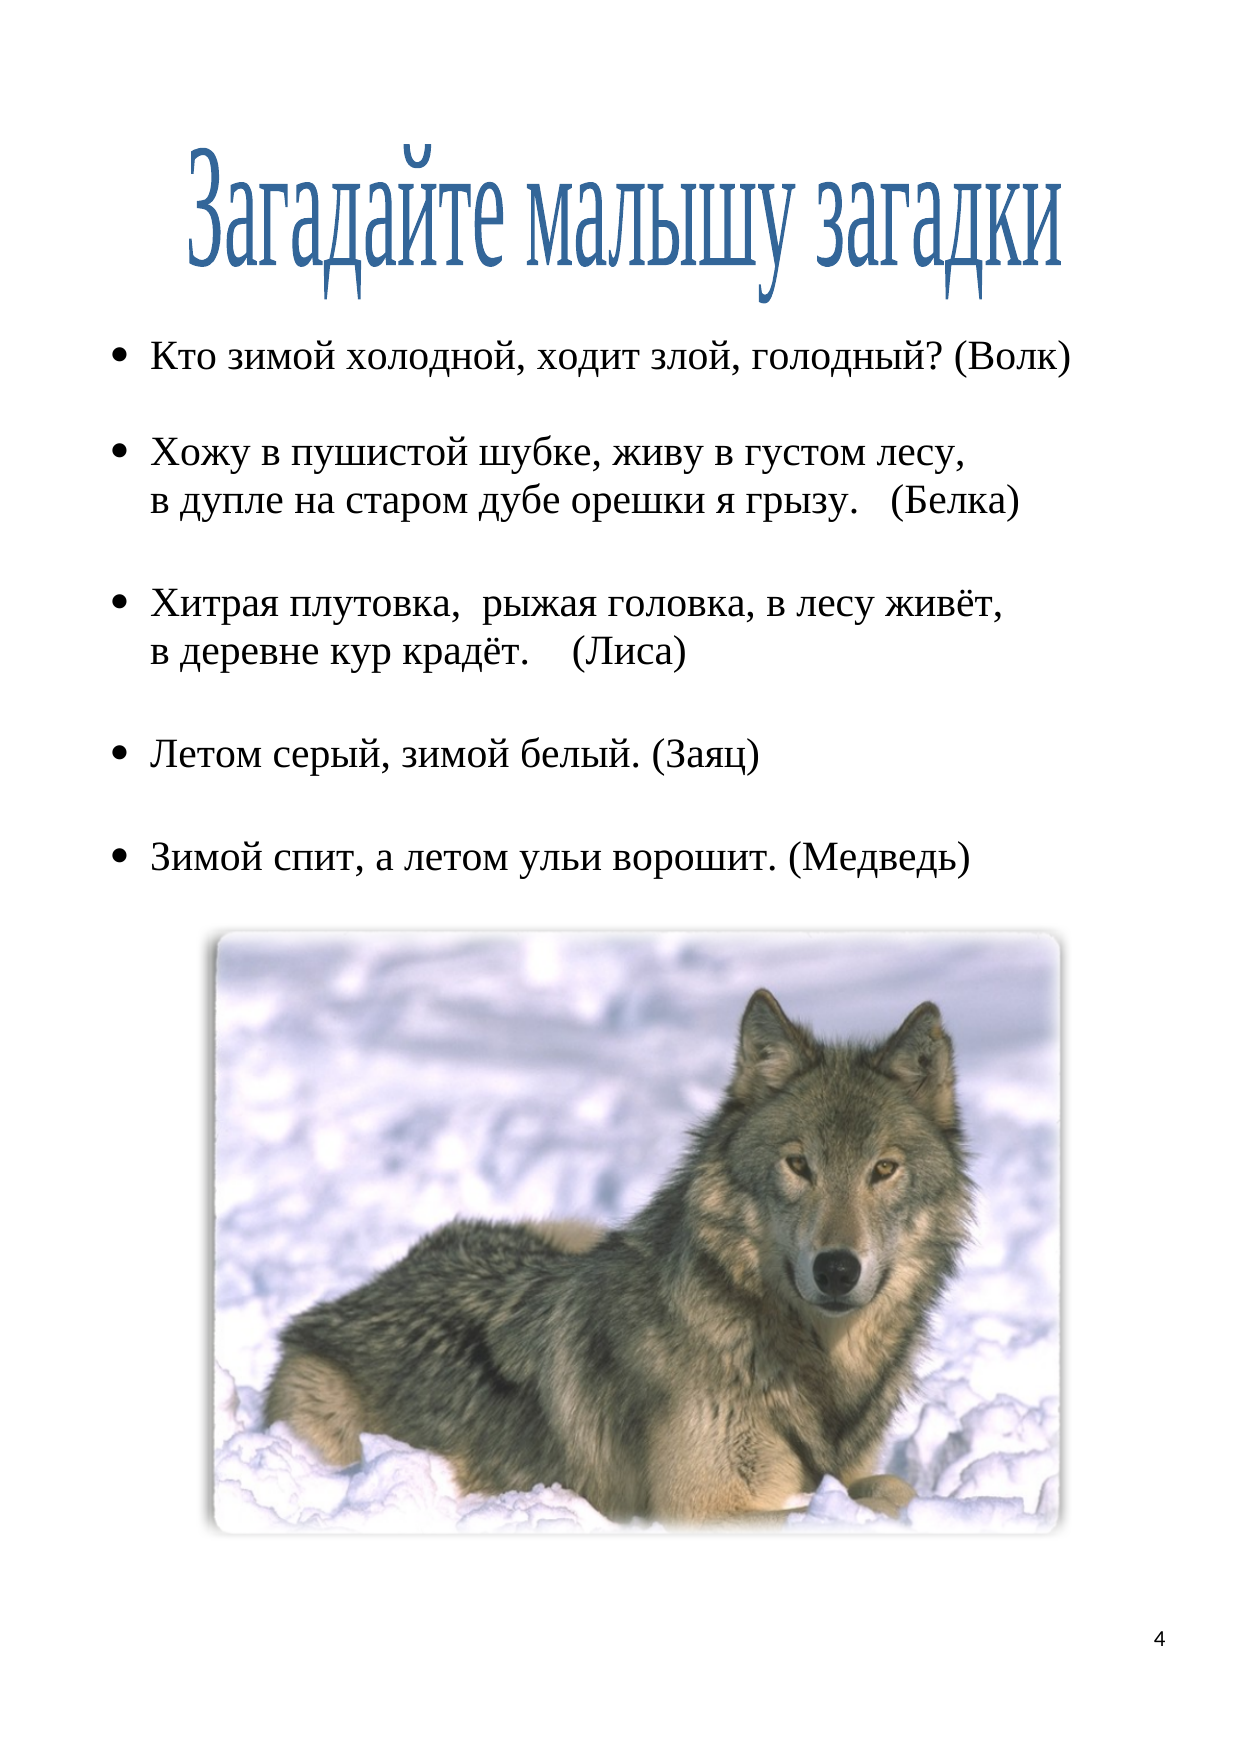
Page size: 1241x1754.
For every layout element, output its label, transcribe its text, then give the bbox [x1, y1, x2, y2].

list Летом серый, зимой белый. (Заяц) [112, 728, 1165, 776]
list Хитрая плутовка, рыжая головка, в лесу живёт, в деревне кур крадёт. (Лиса) [112, 577, 1165, 673]
list Хожу в пушистой шубке, живу в густом лесу, в дупле на старом дубе орешки я грызу. (Белка) [112, 426, 1165, 522]
list Кто зимой холодной, ходит злой, голодный? (Волк) [112, 330, 1165, 378]
list Зимой спит, а летом ульи ворошит. (Медведь) [112, 831, 1165, 879]
picture [225, 952, 1044, 1512]
